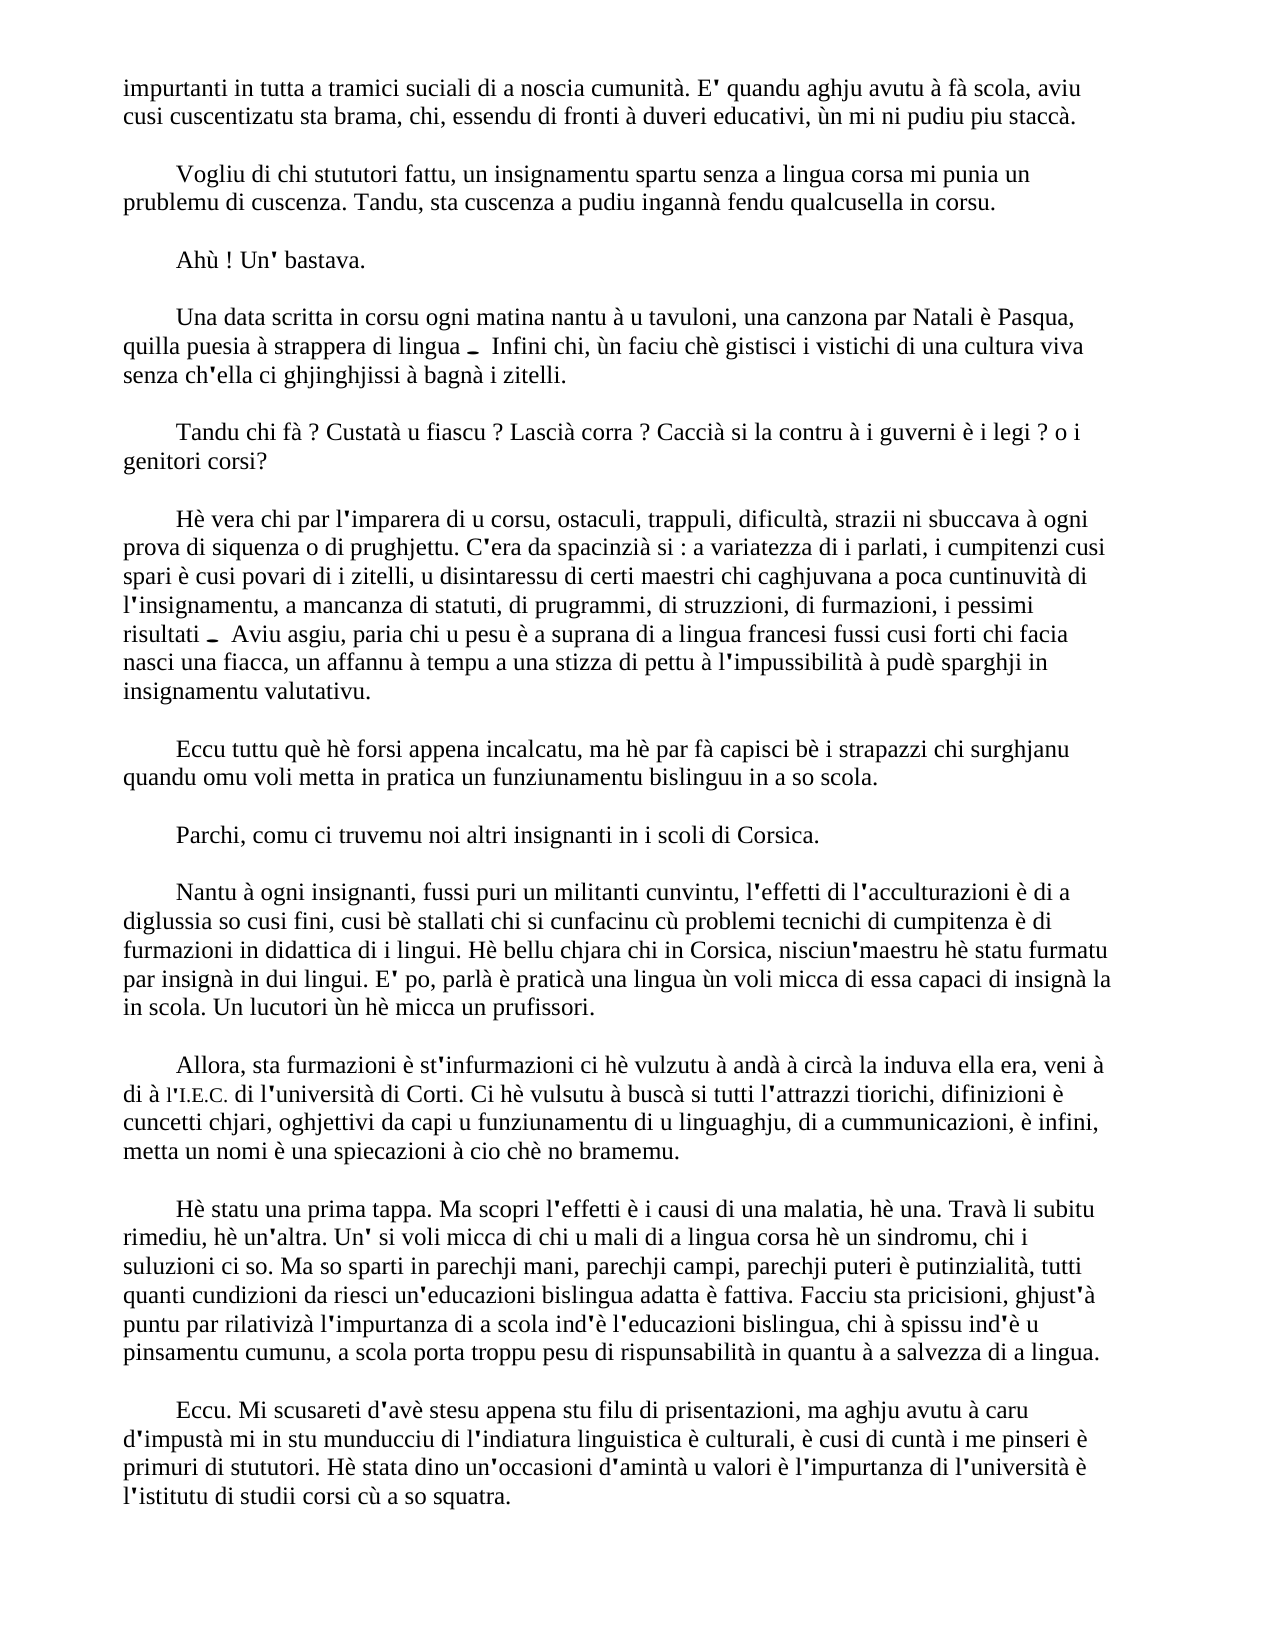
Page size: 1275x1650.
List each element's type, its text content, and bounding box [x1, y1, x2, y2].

text Ahù ! Un' bastava. [176, 245, 1123, 274]
text Eccu. Mi scusareti d'avè stesu appena stu filu di prisentazioni, ma aghju avutu à caru d'impustà mi in stu munducciu di l'indiatura linguistica è culturali, è cusi di cuntà i me pinseri è primuri di stututori. Hè stata dino un'occasioni d'amintà u valori è l'impurtanza di l'università è l'istitutu di studii corsi cù a so squatra. [123, 1395, 1091, 1510]
text Una data scritta in corsu ogni matina nantu à u tavuloni, una canzona par Natali è Pasqua, quilla puesia à strappera di lingua. Infini chi, ùn faciu chè gistisci i vistichi di una cultura viva senza ch'ella ci ghjinghjissi à bagnà i zitelli. [123, 302, 1087, 389]
text Tandu chi fà ? Custatà u fiascu ? Lascià corra ? Caccià si la contru à i guverni è i legi ? o i genitori corsi? [123, 417, 1084, 475]
text Parchi, comu ci truvemu noi altri insignanti in i scoli di Corsica. [176, 820, 1123, 849]
text Nantu à ogni insignanti, fussi puri un militanti cunvintu, l'effetti di l'acculturazioni è di a diglussia so cusi fini, cusi bè stallati chi si cunfacinu cù problemi tecnichi di cumpitenza è di furmazioni in didattica di i lingui. Hè bellu chjara chi in Corsica, nisciun'maestru hè statu furmatu par insignà in dui lingui. E' po, parlà è praticà una lingua ùn voli micca di essa capaci di insignà la in scola. Un lucutori ùn hè micca un prufissori. [123, 877, 1115, 1021]
text impurtanti in tutta a tramici suciali di a noscia cumunità. E' quandu aghju avutu à fà scola, aviu cusi cuscentizatu sta brama, chi, essendu di fronti à duveri educativi, ùn mi ni pudiu piu staccà. [123, 73, 1084, 130]
text Eccu tuttu què hè forsi appena incalcatu, ma hè par fà capisci bè i strapazzi chi surghjanu quandu omu voli metta in pratica un funziunamentu bislinguu in a so scola. [123, 734, 1074, 791]
text Vogliu di chi stututori fattu, un insignamentu spartu senza a lingua corsa mi punia un prublemu di cuscenza. Tandu, sta cuscenza a pudiu ingannà fendu qualcusella in corsu. [123, 159, 1034, 216]
text Allora, sta furmazioni è st'infurmazioni ci hè vulzutu à andà à circà la induva ella era, veni à di à l'I.E.C. di l'università di Corti. Ci hè vulsutu à buscà si tutti l'attrazzi tiorichi, difinizioni è cuncetti chjari, oghjettivi da capi u funziunamentu di u linguaghju, di a cummunicazioni, è infini, metta un nomi è una spiecazioni à cio chè no bramemu. [123, 1050, 1109, 1165]
text Hè vera chi par l'imparera di u corsu, ostaculi, trappuli, dificultà, strazii ni sbuccava à ogni prova di siquenza o di prughjettu. C'era da spacinzià si : a variatezza di i parlati, i cumpitenzi cusi spari è cusi povari di i zitelli, u disintaressu di certi maestri chi caghjuvana a poca cuntinuvità di l'insignamentu, a mancanza di statuti, di prugrammi, di struzzioni, di furmazioni, i pessimi risultati. Aviu asgiu, paria chi u pesu è a suprana di a lingua francesi fussi cusi forti chi facia nasci una fiacca, un affannu à tempu a una stizza di pettu à l'impussibilità à pudè sparghji in insignamentu valutativu. [123, 504, 1109, 705]
text Hè statu una prima tappa. Ma scopri l'effetti è i causi di una malatia, hè una. Travà li subitu rimediu, hè un'altra. Un' si voli micca di chi u mali di a lingua corsa hè un sindromu, chi i suluzioni ci so. Ma so sparti in parechji mani, parechji campi, parechji puteri è putinzialità, tutti quanti cundizioni da riesci un'educazioni bislingua adatta è fattiva. Facciu sta pricisioni, ghjust'à puntu par rilativizà l'impurtanza di a scola ind'è l'educazioni bislingua, chi à spissu ind'è u pinsamentu cumunu, a scola porta troppu pesu di rispunsabilità in quantu à a salvezza di a lingua. [123, 1194, 1104, 1366]
